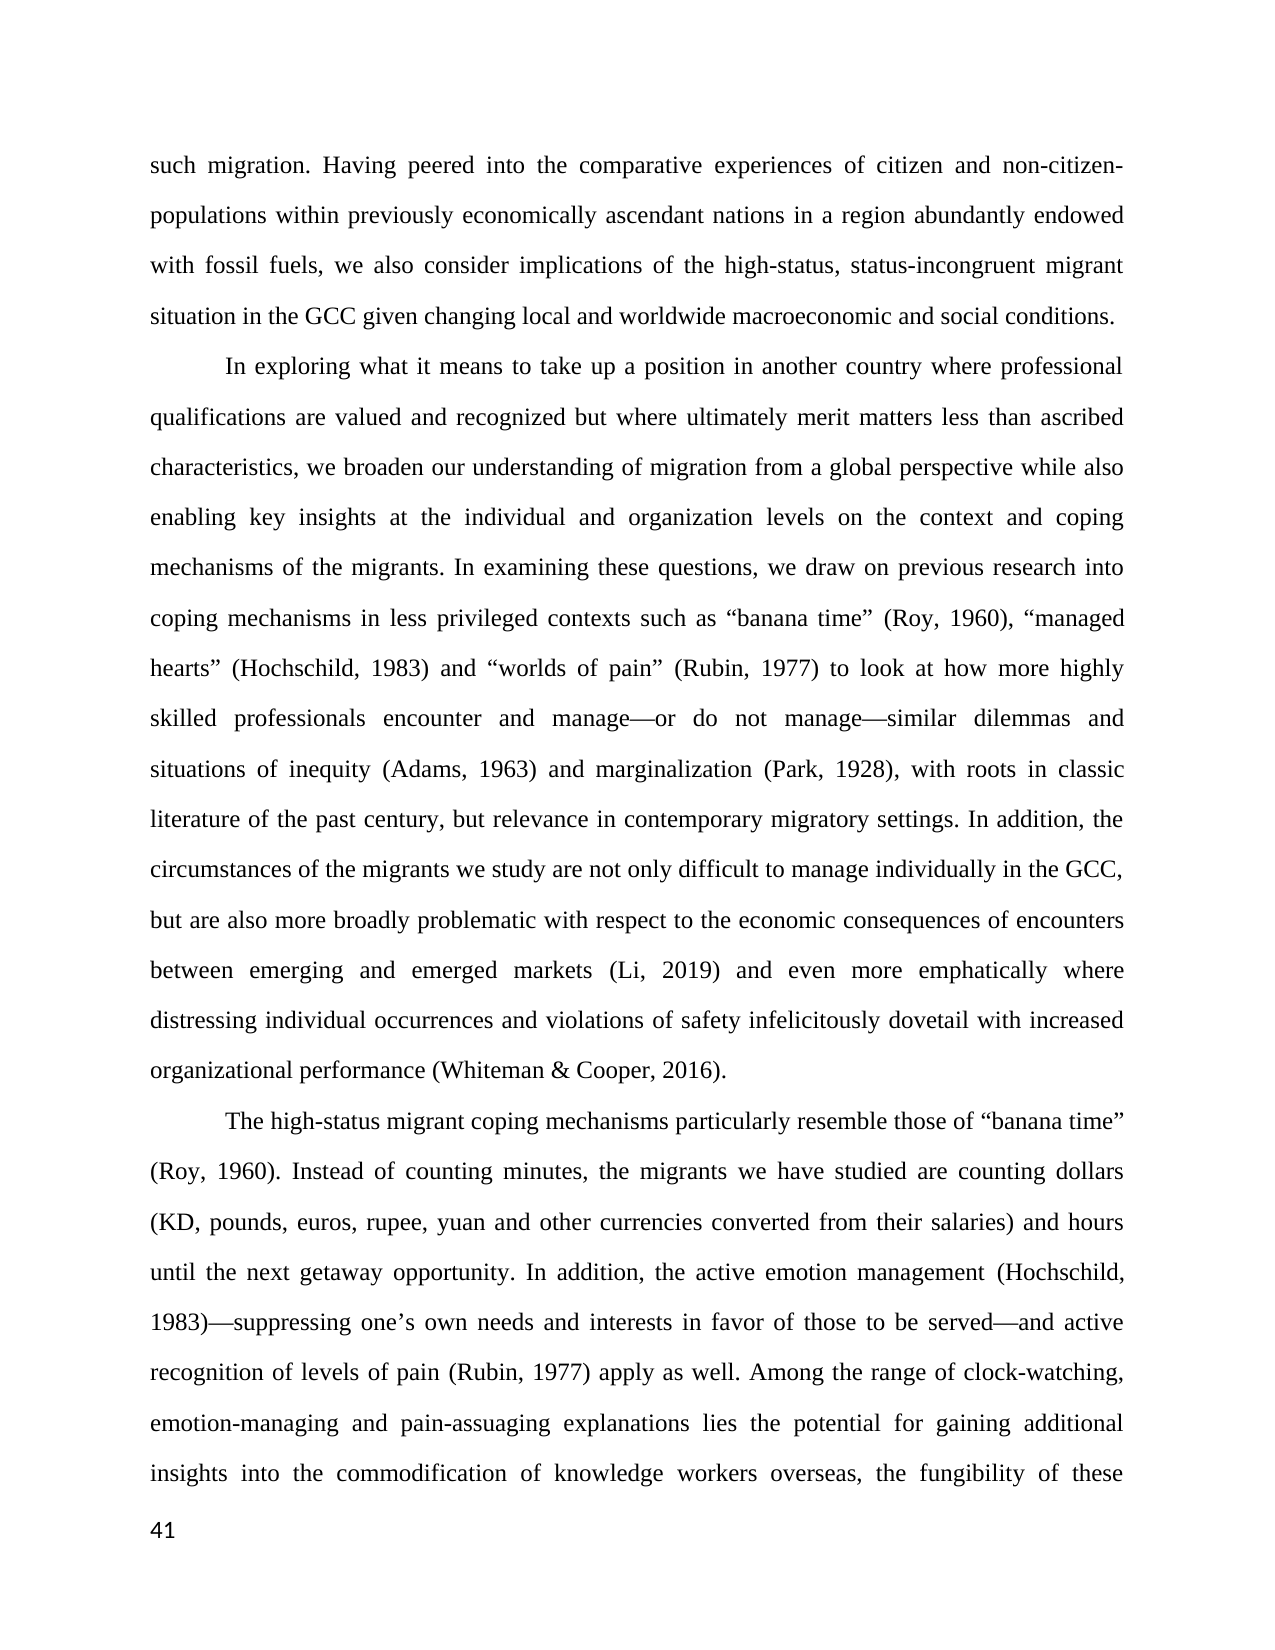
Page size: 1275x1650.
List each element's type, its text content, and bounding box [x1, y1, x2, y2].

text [150, 150, 1125, 330]
text In exploring what it means to take up a position in another country where professional qualifications are valued and recognized but where ultimately merit matters less than ascribed characteristics, we broaden our understanding of migration from a global perspective while also enabling key insights at the individual and organization levels on the context and coping mechanisms of the migrants. In examining these questions, we draw on previous research into coping mechanisms in less privileged contexts such as “banana time” (Roy, 1960), “managed hearts” (Hochschild, 1983) and “worlds of pain” (Rubin, 1977) to look at how more highly skilled professionals encounter and manage—or do not manage—similar dilemmas and situations of inequity (Adams, 1963) and marginalization (Park, 1928), with roots in classic literature of the past century, but relevance in contemporary migratory settings. In addition, the circumstances of the migrants we study are not only difficult to manage individually in the GCC, but are also more broadly problematic with respect to the economic consequences of encounters between emerging and emerged markets (Li, 2019) and even more emphatically where distressing individual occurrences and violations of safety infelicitously dovetail with increased organizational performance (Whiteman & Cooper, 2016). [150, 351, 1125, 1084]
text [150, 1106, 1125, 1487]
